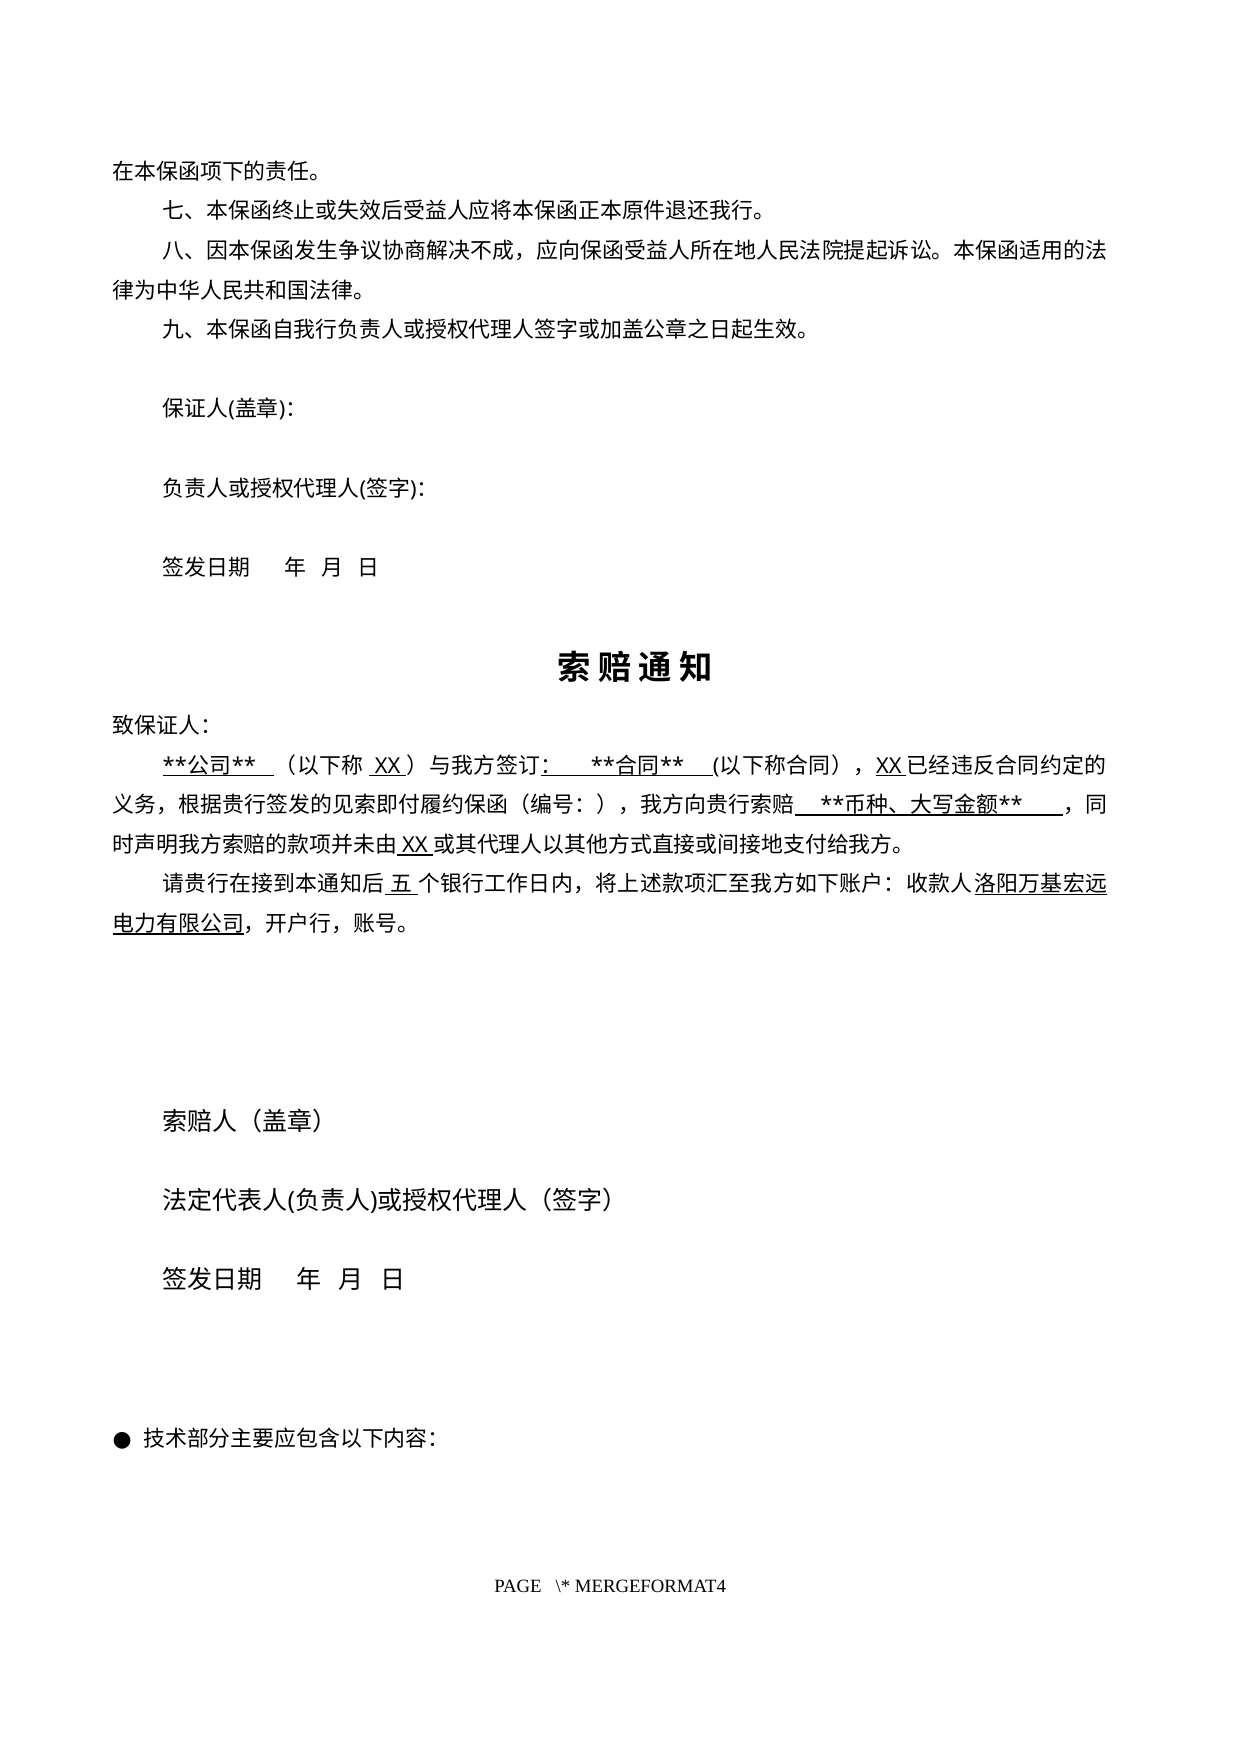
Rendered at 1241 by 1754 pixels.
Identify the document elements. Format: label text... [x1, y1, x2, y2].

text 索赔人（盖章） [112, 1100, 1107, 1139]
text 七、本保函终止或失效后受益人应将本保函正本原件退还我行。 [112, 189, 1107, 229]
text 请贵行在接到本通知后 五 个银行工作日内，将上述款项汇至我方如下账户：收款人洛阳万基宏远电力有限公司，开户行，账号。 [112, 862, 1107, 942]
text 致保证人： [112, 704, 1107, 744]
text 法定代表人(负责人)或授权代理人（签字） [112, 1179, 1107, 1219]
text 九、本保函自我行负责人或授权代理人签字或加盖公章之日起生效。 [112, 308, 1107, 348]
text **公司** （以下称 XX ）与我方签订： **合同** (以下称合同），XX已经违反合同约定的义务，根据贵行签发的见索即付履约保函（编号：），我方向贵行索赔 **币种、大写金额** ，同时声明我方索赔的款项并未由 XX 或其代理人以其他方式直接或间接地支付给我方。 [112, 744, 1107, 862]
text 保证人(盖章)： [112, 387, 1107, 427]
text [112, 150, 1107, 189]
text 八、因本保函发生争议协商解决不成，应向保函受益人所在地人民法院提起诉讼。本保函适用的法律为中华人民共和国法律。 [112, 229, 1107, 308]
text 签发日期 年 月 日 [112, 546, 1107, 585]
text 索 赔 通 知 [112, 625, 1107, 704]
text 签发日期 年 月 日 [112, 1258, 1107, 1298]
text ● 技术部分主要应包含以下内容： [112, 1417, 1107, 1456]
text 负责人或授权代理人(签字)： [112, 467, 1107, 506]
